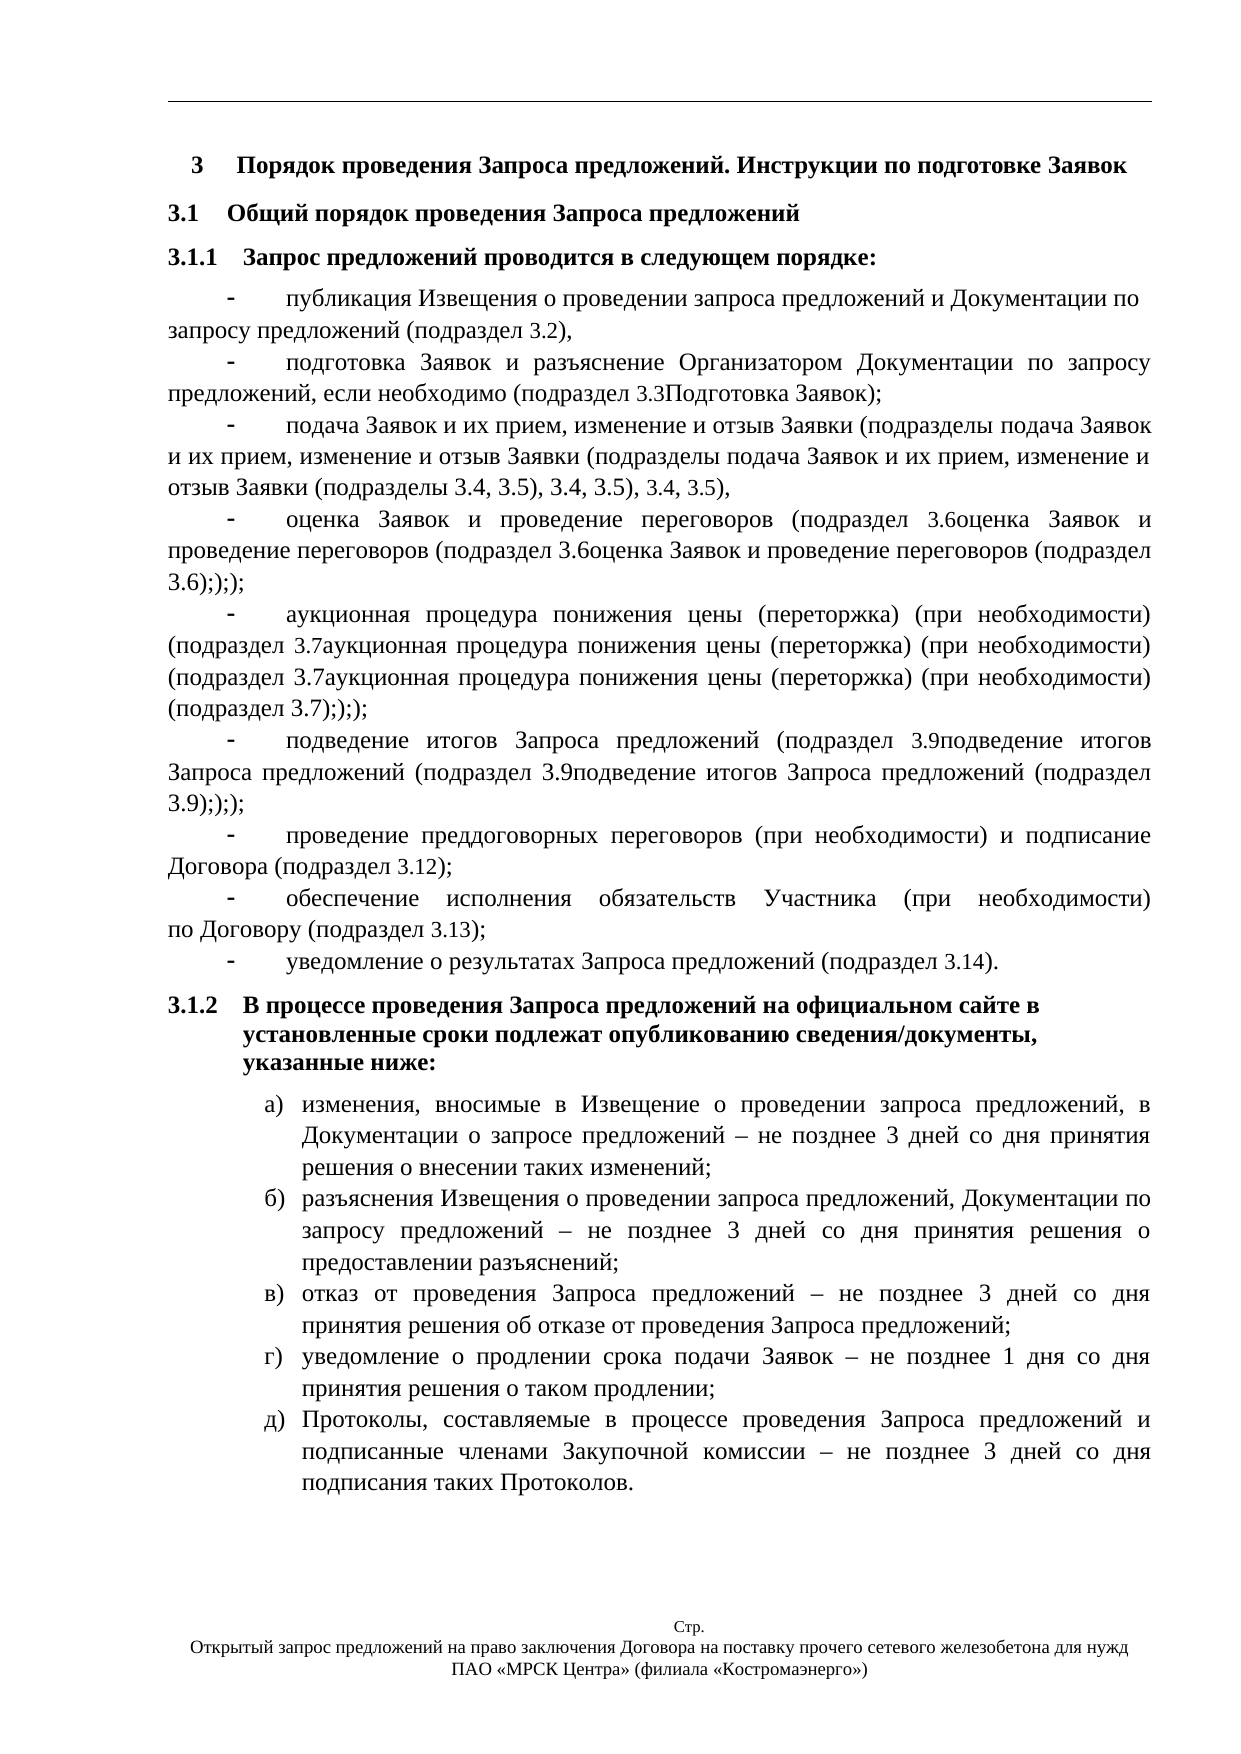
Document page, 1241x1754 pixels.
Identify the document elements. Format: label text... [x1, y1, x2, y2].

subtitle Порядок проведения Запроса предложений. Инструкции по подготовке Заявок [166, 150, 1152, 179]
list изменения, вносимые в Извещение о проведении запроса предложений, в Документации о запросе предложений – не позднее 3 дней со дня принятия решения о внесении таких изменений; [264, 1089, 1152, 1181]
list отказ от проведения Запроса предложений – не позднее 3 дней со дня принятия решения об отказе от проведения Запроса предложений; [264, 1278, 1152, 1338]
list разъяснения Извещения о проведении запроса предложений, Документации по запросу предложений – не позднее 3 дней со дня принятия решения о предоставлении разъяснений; [264, 1183, 1152, 1275]
list обеспечение исполнения обязательств Участника (при необходимости) по Договору (подраздел 3.13); [168, 883, 1152, 943]
list уведомление о результатах Запроса предложений (подраздел 3.14). [168, 946, 1152, 975]
list публикация Извещения о проведении запроса предложений и Документации по запросу предложений (подраздел 3.2), [168, 283, 1152, 344]
subtitle В процессе проведения Запроса предложений на официальном сайте в установленные сроки подлежат опубликованию сведения/документы, указанные ниже: [168, 990, 1152, 1076]
list уведомление о продлении срока подачи Заявок – не позднее 1 дня со дня принятия решения о таком продлении; [264, 1341, 1152, 1402]
subtitle Общий порядок проведения Запроса предложений [168, 198, 1152, 227]
list подготовка Заявок и разъяснение Организатором Документации по запросу предложений, если необходимо (подраздел 3.3); [168, 347, 1152, 407]
list оценка Заявок и проведение переговоров (подраздел 3.6); [168, 504, 1152, 596]
subtitle Запрос предложений проводится в следующем порядке: [168, 242, 1152, 271]
list аукционная процедура понижения цены (переторжка) (при необходимости) (подраздел 3.7); [168, 599, 1152, 722]
list Протоколы, составляемые в процессе проведения Запроса предложений и подписанные членами Закупочной комиссии – не позднее 3 дней со дня подписания таких Протоколов. [264, 1404, 1152, 1496]
list подача Заявок и их прием, изменение и отзыв Заявки (подразделы 3.4, 3.5), [168, 410, 1152, 501]
list подведение итогов Запроса предложений (подраздел 3.9); [168, 725, 1152, 817]
list проведение преддоговорных переговоров (при необходимости) и подписание Договора (подраздел 3.12); [168, 820, 1152, 880]
